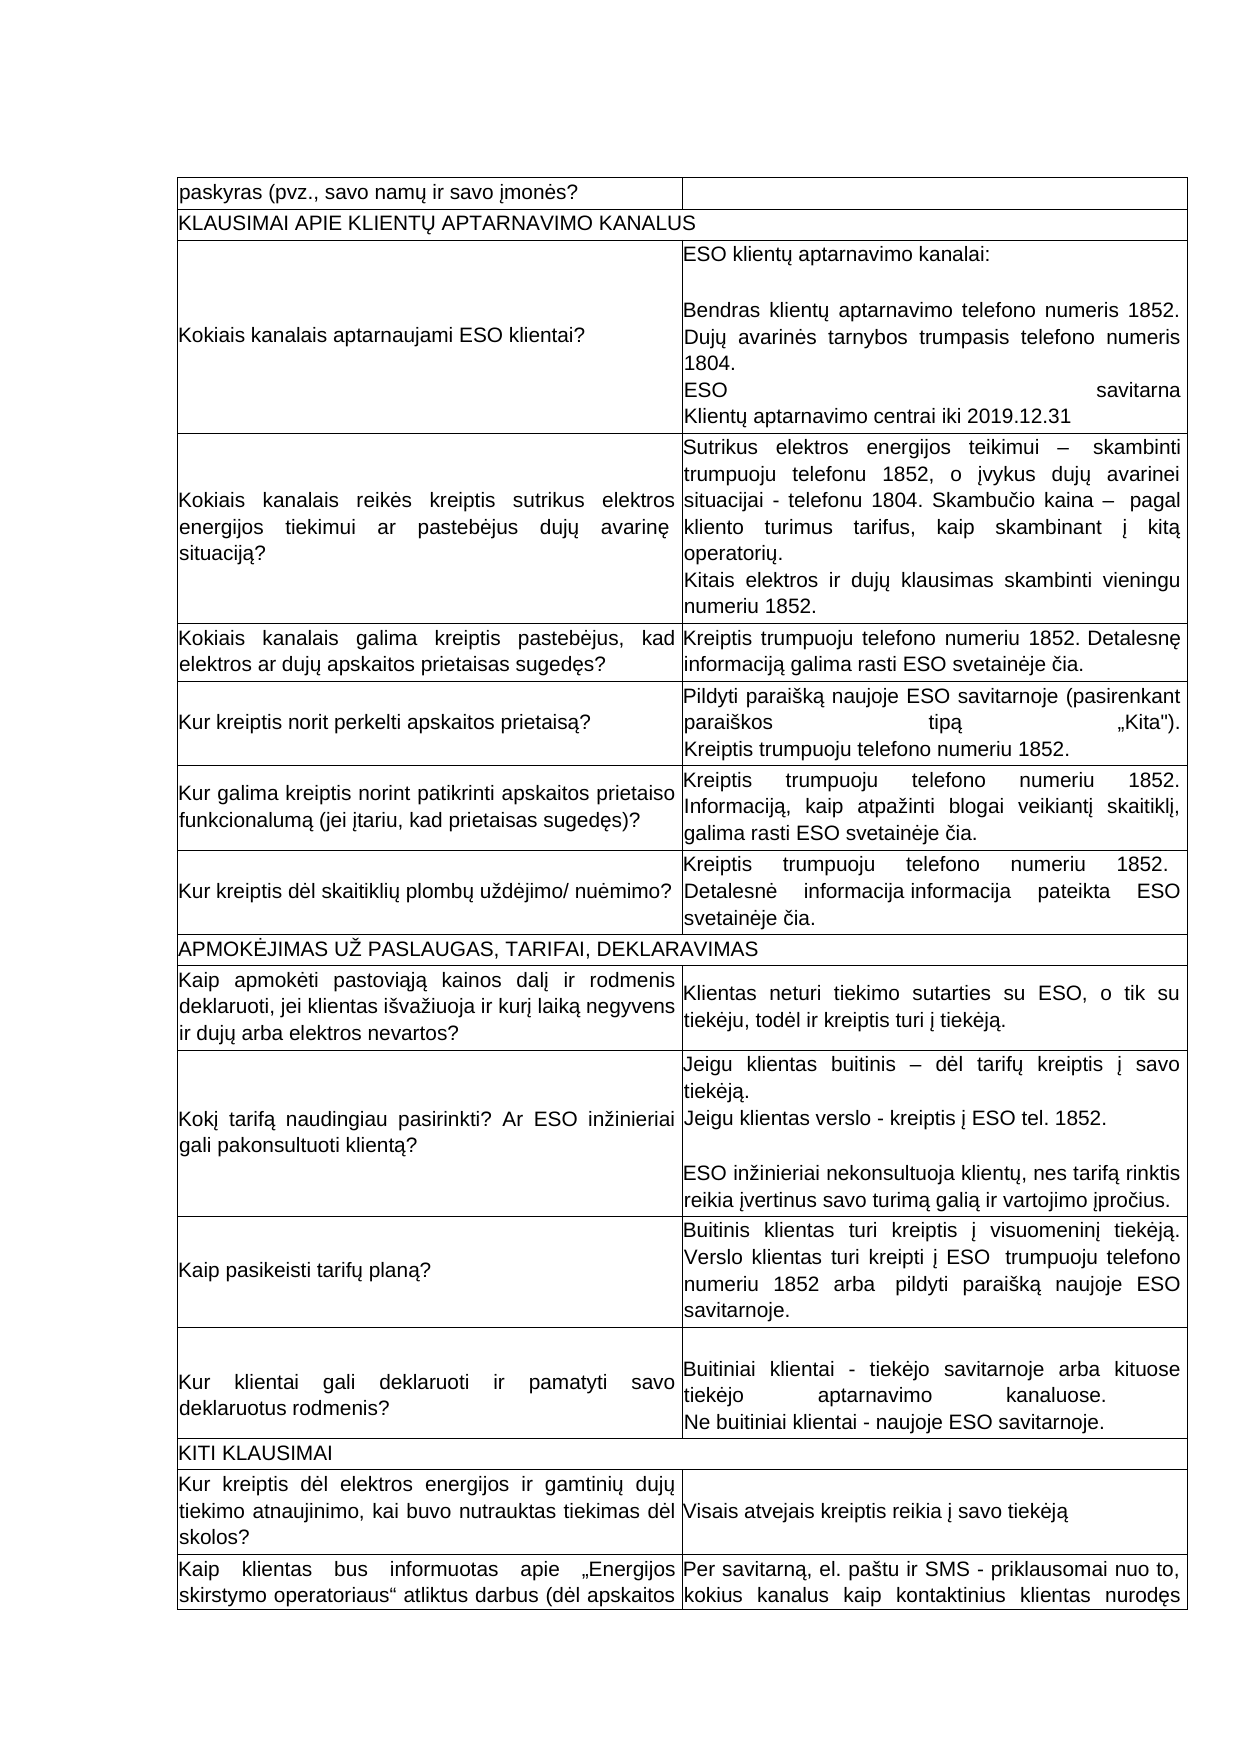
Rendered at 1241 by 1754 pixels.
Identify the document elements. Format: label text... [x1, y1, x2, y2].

table_cell Sutrikus elektros energijos teikimui – skambinti trumpuoju telefonu 1852, o įvykus dujų avarinei situacijai - telefonu 1804. Skambučio kaina – pagal kliento turimus tarifus, kaip skambinant į kitą operatorių. Kitais elektros ir dujų klausimas skambinti vieningu numeriu 1852. [683, 434, 1187, 623]
table_cell Klientas neturi tiekimo sutarties su ESO, o tik su tiekėju, todėl ir kreiptis turi į tiekėją. [683, 966, 1187, 1049]
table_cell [683, 178, 1187, 208]
table_cell Kur kreiptis norit perkelti apskaitos prietaisą? [178, 682, 682, 765]
table_cell Pildyti paraišką naujoje ESO savitarnoje (pasirenkant paraiškos tipą „Kita"). Kreiptis trumpuoju telefono numeriu 1852. [683, 682, 1187, 765]
table_cell Buitinis klientas turi kreiptis į visuomeninį tiekėją. Verslo klientas turi kreipti į ESO trumpuoju telefono numeriu 1852 arba pildyti paraišką naujoje ESO savitarnoje. [683, 1217, 1187, 1327]
table_cell APMOKĖJIMAS UŽ PASLAUGAS, TARIFAI, DEKLARAVIMAS ​ [178, 935, 1187, 965]
table_cell Kaip pasikeisti tarifų planą? [178, 1217, 682, 1327]
table_cell Kur klientai gali deklaruoti ir pamatyti savo deklaruotus rodmenis? [178, 1328, 682, 1438]
table_cell Kreiptis trumpuoju telefono numeriu 1852. Informaciją, kaip atpažinti blogai veikiantį skaitiklį, galima rasti ESO svetainėje čia. [683, 766, 1187, 849]
table_cell Kokį tarifą naudingiau pasirinkti? Ar ESO inžinieriai gali pakonsultuoti klientą? [178, 1051, 682, 1216]
table_cell Kur kreiptis dėl elektros energijos ir gamtinių dujų tiekimo atnaujinimo, kai buvo nutrauktas tiekimas dėl skolos? [178, 1470, 682, 1554]
table_cell Kokiais kanalais aptarnaujami ESO klientai? [178, 241, 682, 432]
table_cell KLAUSIMAI APIE KLIENTŲ APTARNAVIMO KANALUS ​ [178, 210, 1187, 240]
table_cell Kokiais kanalais reikės kreiptis sutrikus elektros energijos tiekimui ar pastebėjus dujų avarinę situaciją? [178, 434, 682, 623]
table_cell Buitiniai klientai - tiekėjo savitarnoje arba kituose tiekėjo aptarnavimo kanaluose. Ne buitiniai klientai - naujoje ESO savitarnoje. [683, 1328, 1187, 1438]
table_cell Kaip apmokėti pastoviąją kainos dalį ir rodmenis deklaruoti, jei klientas išvažiuoja ir kurį laiką negyvens ir dujų arba elektros nevartos? [178, 966, 682, 1049]
table_cell Jeigu klientas buitinis – dėl tarifų kreiptis į savo tiekėją. Jeigu klientas verslo - kreiptis į ESO tel. 1852. ESO inžinieriai nekonsultuoja klientų, nes tarifą rinktis reikia įvertinus savo turimą galią ir vartojimo įpročius. [683, 1051, 1187, 1216]
table_cell Kreiptis trumpuoju telefono numeriu 1852. Detalesnę informaciją galima rasti ESO svetainėje čia. [683, 624, 1187, 681]
table_cell Kreiptis trumpuoju telefono numeriu 1852. Detalesnė informacija informacija pateikta ESO svetainėje čia. [683, 851, 1187, 934]
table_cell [178, 178, 682, 208]
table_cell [178, 1555, 682, 1608]
table_cell Kokiais kanalais galima kreiptis pastebėjus, kad elektros ar dujų apskaitos prietaisas sugedęs? [178, 624, 682, 681]
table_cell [683, 1555, 1187, 1608]
table_cell ESO klientų aptarnavimo kanalai: Bendras klientų aptarnavimo telefono numeris 1852. Dujų avarinės tarnybos trumpasis telefono numeris 1804. ESO savitarna Klientų aptarnavimo centrai iki 2019.12.31 [683, 241, 1187, 432]
table_cell KITI KLAUSIMAI ​ [178, 1439, 1187, 1469]
table_cell Kur kreiptis dėl skaitiklių plombų uždėjimo/ nuėmimo? [178, 851, 682, 934]
table_cell Visais atvejais kreiptis reikia į savo tiekėją [683, 1470, 1187, 1554]
table_cell Kur galima kreiptis norint patikrinti apskaitos prietaiso funkcionalumą (jei įtariu, kad prietaisas sugedęs)? [178, 766, 682, 849]
